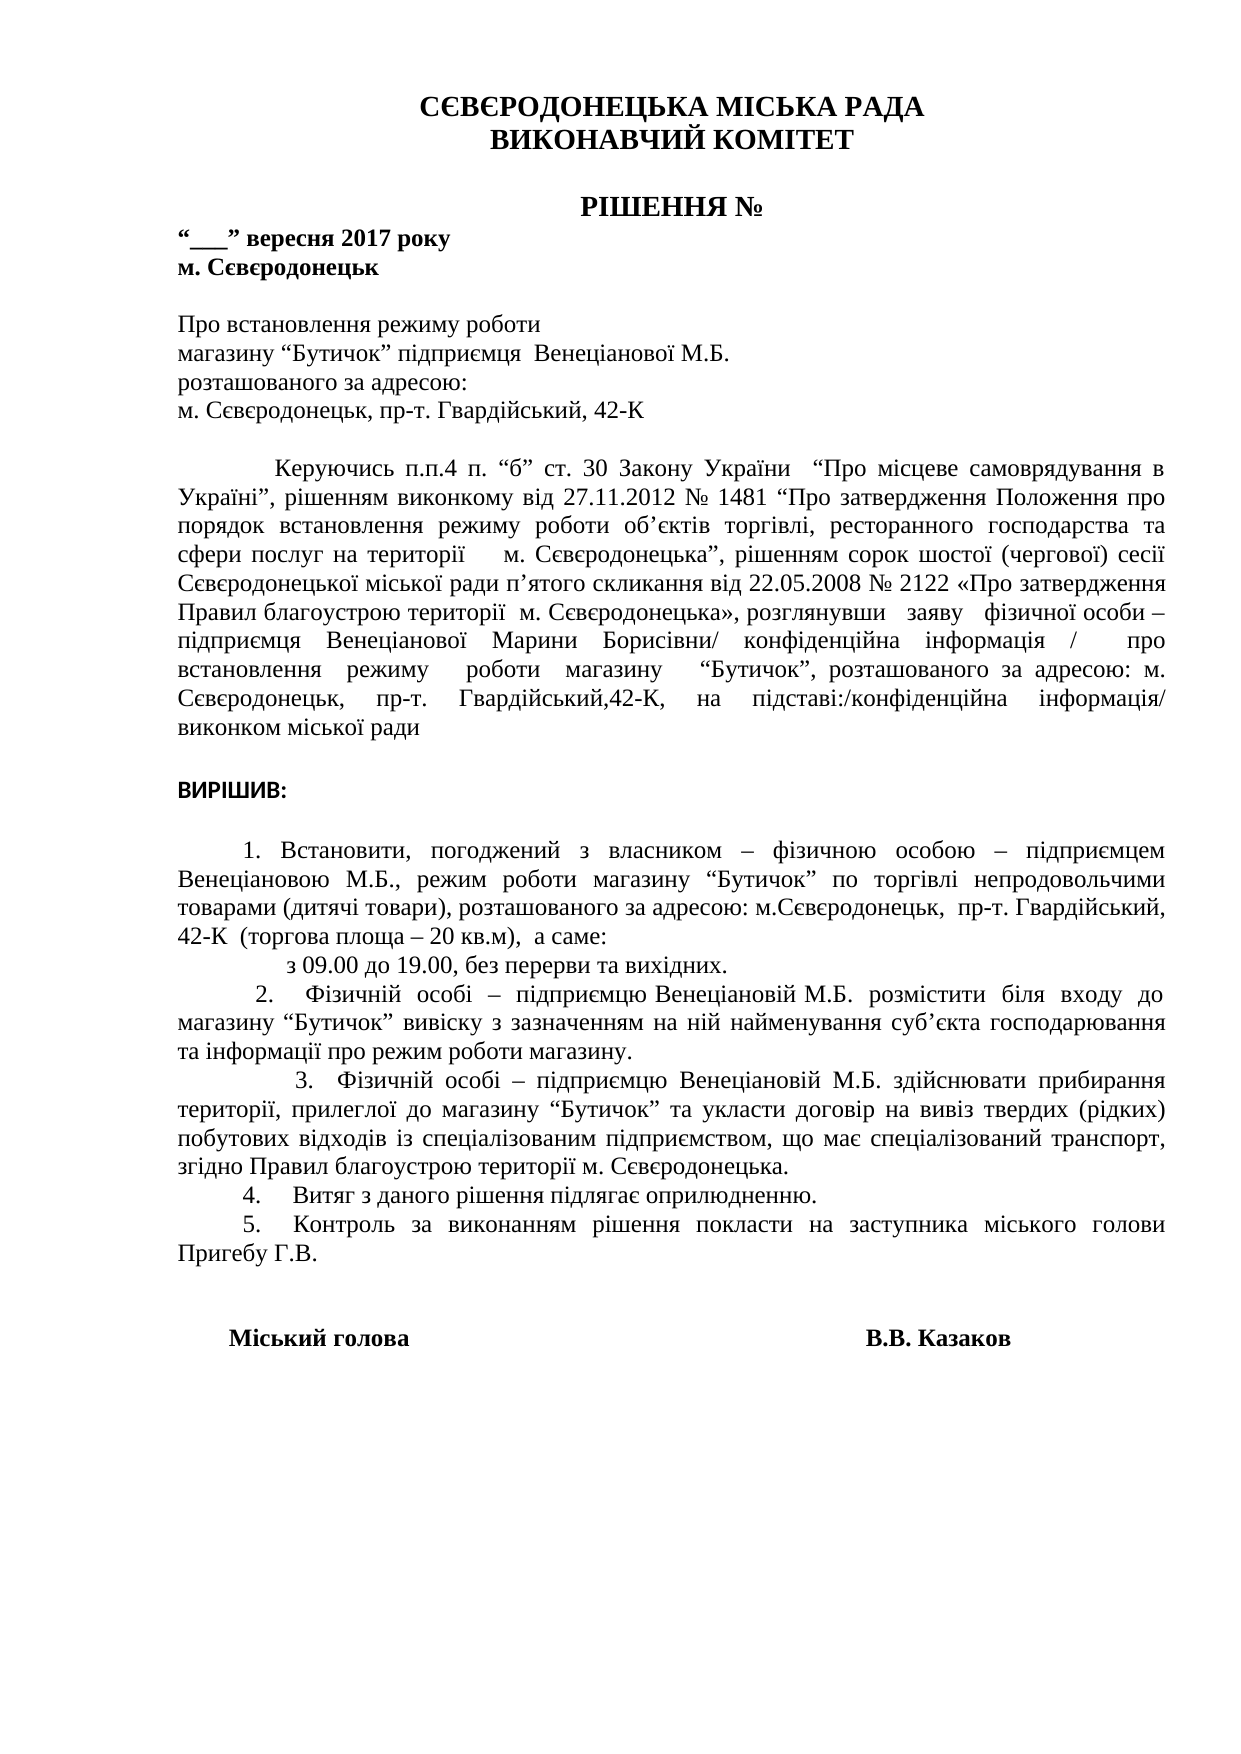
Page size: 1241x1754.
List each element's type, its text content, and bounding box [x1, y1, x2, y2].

text 4. Витяг з даного рішення підлягає оприлюдненню. [177, 1180, 1167, 1209]
text магазину “Бутичок” підприємця Венеціанової М.Б. [177, 338, 1167, 367]
text Керуючись п.п.4 п. “б” ст. 30 Закону України “Про місцеве самоврядування в Україні”, рішенням виконкому від 27.11.2012 № 1481 “Про затвердження Положення про порядок встановлення режиму роботи об’єктів торгівлі, ресторанного господарства та сфери послуг на території м. Сєвєродонецька”, рішенням сорок шостої (чергової) сесії Сєвєродонецької міської ради п’ятого скликання від 22.05.2008 № 2122 «Про затвердження Правил благоустрою території м. Сєвєродонецька», розглянувши заяву фізичної особи – підприємця Венеціанової Марини Борисівни/ конфіденційна інформація / про встановлення режиму роботи магазину “Бутичок”, розташованого за адресою: м. Сєвєродонецьк, пр-т. Гвардійський,42-К, на підставі:/конфіденційна інформація/ виконком міської ради [177, 453, 1167, 740]
text розташованого за адресою: [177, 367, 1167, 395]
text з 09.00 до 19.00, без перерви та вихідних. [177, 950, 1167, 979]
text м. Сєвєродонецьк, пр-т. Гвардійський, 42-К [177, 395, 1167, 424]
text 1. Встановити, погоджений з власником – фізичною особою – підприємцем Венеціановою М.Б., режим роботи магазину “Бутичок” по торгівлі непродовольчими товарами (дитячі товари), розташованого за адресою: м.Сєвєродонецьк, пр-т. Гвардійський, 42-К (торгова площа – 20 кв.м), а саме: [177, 835, 1167, 950]
text Про встановлення режиму роботи [177, 309, 1167, 338]
text РІШЕННЯ [177, 189, 1167, 223]
text 2. Фізичній особі – підприємцю Венеціановій М.Б. розмістити біля входу до магазину “Бутичок” вивіску з зазначенням на ній найменування суб’єкта господарювання та інформації про режим роботи магазину. [177, 979, 1167, 1065]
text 3. Фізичній особі – підприємцю Венеціановій М.Б. здійснювати прибирання території, прилеглої до магазину “Бутичок” та укласти договір на вивіз твердих (рідких) побутових відходів із спеціалізованим підприємством, що має спеціалізований транспорт, згідно Правил благоустрою території м. Сєвєродонецька. [177, 1065, 1167, 1180]
text 5. Контроль за виконанням рішення покласти на заступника міського голови Пригебу Г.В. [177, 1209, 1167, 1266]
text м. Сєвєродонецьк [177, 252, 1167, 280]
text СЄВЄРОДОНЕЦЬКА МІСЬКА РАДА [177, 89, 1167, 122]
table_header Міський голова В.В. Казаков [155, 1295, 1240, 1380]
text ВИРІШИВ: [177, 774, 1167, 804]
text “___” вересня 2017 року [177, 223, 1167, 252]
text ВИКОНАВЧИЙ КОМІТЕТ [177, 122, 1167, 156]
